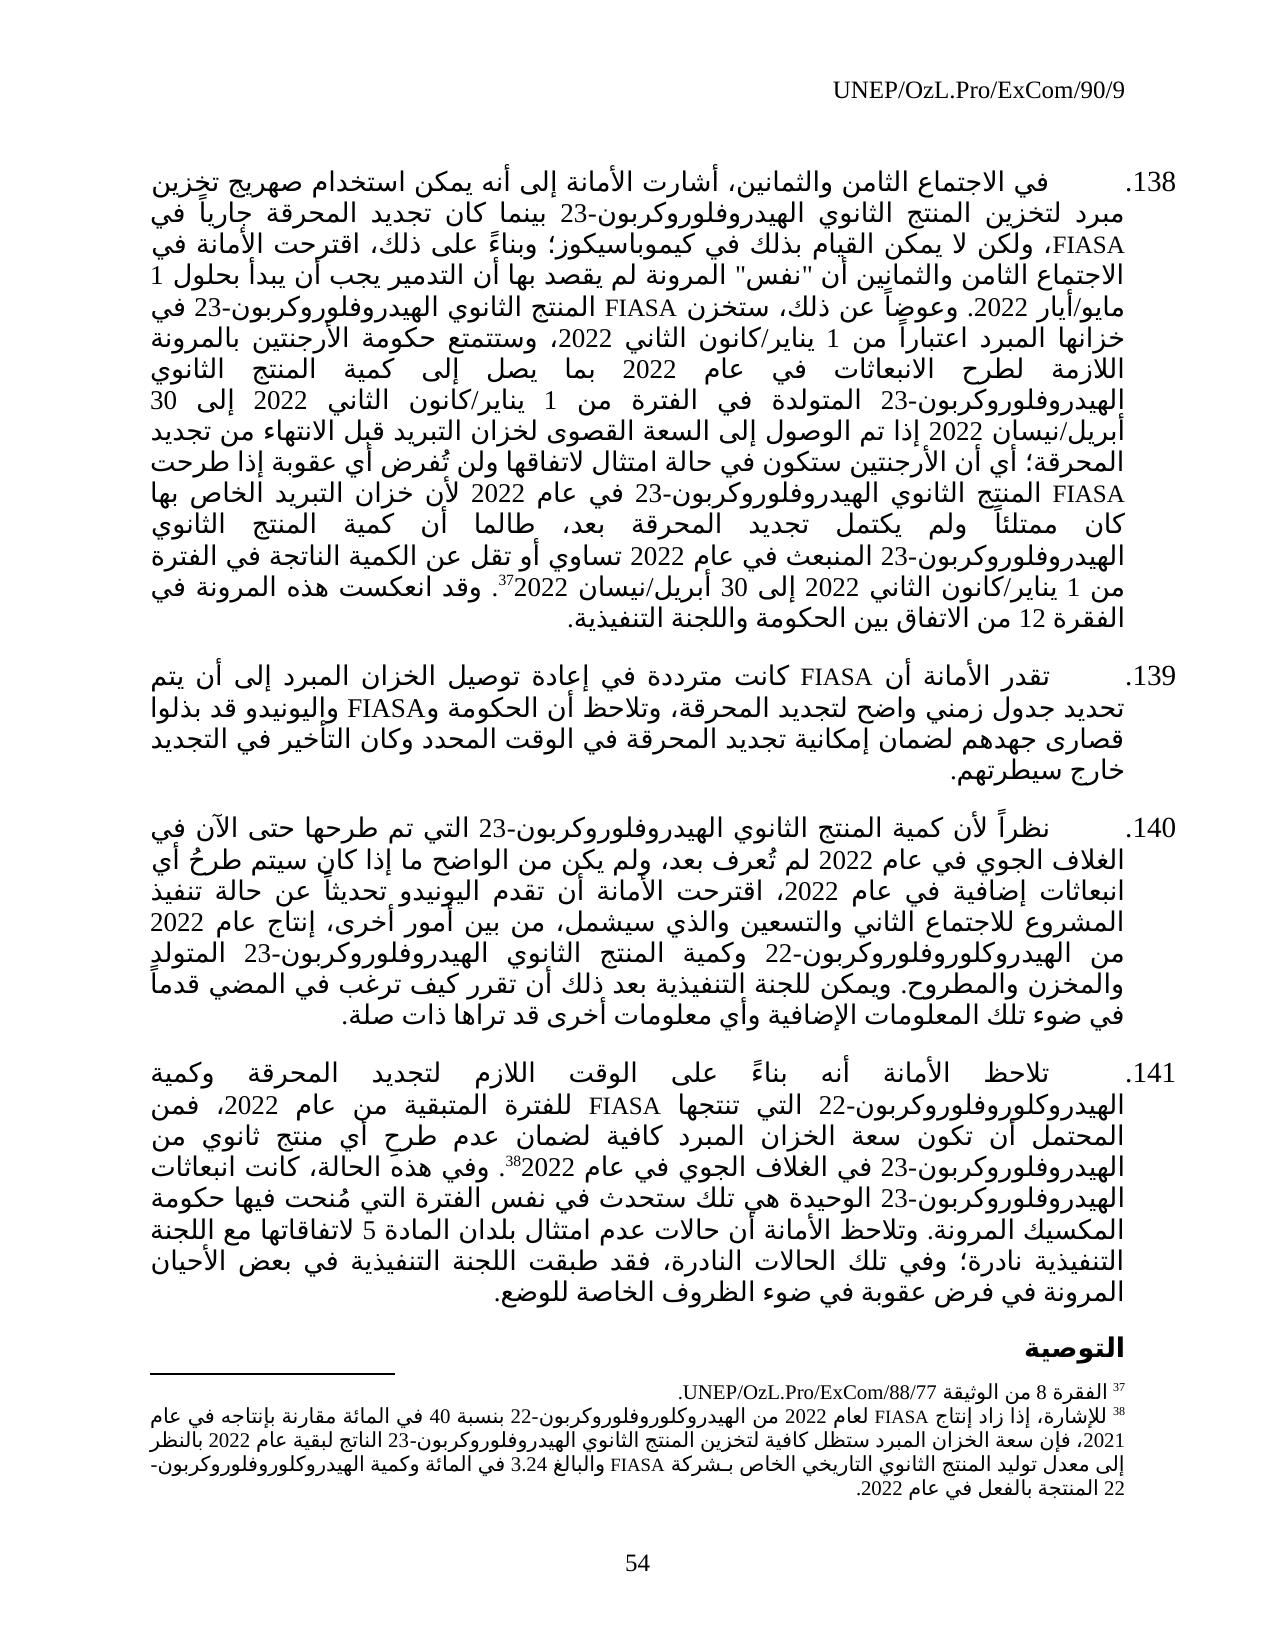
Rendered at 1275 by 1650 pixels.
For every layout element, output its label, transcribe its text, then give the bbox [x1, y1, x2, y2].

subtitle في الاجتماع الثامن والثمانين، أشارت الأمانة إلى أنه يمكن استخدام صهريج تخزين مبرد لتخزين المنتج الثانوي الهيدروفلوروكربون-23 بينما كان تجديد المحرقة جارياً في FIASA، ولكن لا يمكن القيام بذلك في كيموباسيكوز؛ وبناءً على ذلك، اقترحت الأمانة في الاجتماع الثامن والثمانين أن "نفس" المرونة لم يقصد بها أن التدمير يجب أن يبدأ بحلول 1 مايو/أيار 2022. وعوضاً عن ذلك، ستخزن FIASA المنتج الثانوي الهيدروفلوروكربون-23 في خزانها المبرد اعتباراً من 1 يناير/كانون الثاني 2022، وستتمتع حكومة الأرجنتين بالمرونة اللازمة لطرح الانبعاثات في عام 2022 بما يصل إلى كمية المنتج الثانوي الهيدروفلوروكربون-23 المتولدة في الفترة من 1 يناير/كانون الثاني 2022 إلى 30 أبريل/نيسان 2022 إذا تم الوصول إلى السعة القصوى لخزان التبريد قبل الانتهاء من تجديد المحرقة؛ أي أن الأرجنتين ستكون في حالة امتثال لاتفاقها ولن تُفرض أي عقوبة إذا طرحت FIASA المنتج الثانوي الهيدروفلوروكربون-23 في عام 2022 لأن خزان التبريد الخاص بها كان ممتلئاً ولم يكتمل تجديد المحرقة بعد، طالما أن كمية المنتج الثانوي الهيدروفلوروكربون-23 المنبعث في عام 2022 تساوي أو تقل عن الكمية الناتجة في الفترة من 1 يناير/كانون الثاني 2022 إلى 30 أبريل/نيسان 2022. وقد انعكست هذه المرونة في الفقرة 12 من الاتفاق بين الحكومة واللجنة التنفيذية. [150, 164, 1125, 633]
subtitle تلاحظ الأمانة أنه بناءً على الوقت اللازم لتجديد المحرقة وكمية الهيدروكلوروفلوروكربون-22 التي تنتجها FIASA للفترة المتبقية من عام 2022، فمن المحتمل أن تكون سعة الخزان المبرد كافية لضمان عدم طرحِ أي منتج ثانوي من الهيدروفلوروكربون-23 في الغلاف الجوي في عام 2022. وفي هذه الحالة، كانت انبعاثات الهيدروفلوروكربون-23 الوحيدة هي تلك ستحدث في نفس الفترة التي مُنحت فيها حكومة المكسيك المرونة. وتلاحظ الأمانة أن حالات عدم امتثال بلدان المادة 5 لاتفاقاتها مع اللجنة التنفيذية نادرة؛ وفي تلك الحالات النادرة، فقد طبقت اللجنة التنفيذية في بعض الأحيان المرونة في فرض عقوبة في ضوء الظروف الخاصة للوضع. [150, 1056, 1125, 1307]
subtitle نظراً لأن كمية المنتج الثانوي الهيدروفلوروكربون-23 التي تم طرحها حتى الآن في الغلاف الجوي في عام 2022 لم تُعرف بعد، ولم يكن من الواضح ما إذا كان سيتم طرحُ أي انبعاثات إضافية في عام 2022، اقترحت الأمانة أن تقدم اليونيدو تحديثاً عن حالة تنفيذ المشروع للاجتماع الثاني والتسعين والذي سيشمل، من بين أمور أخرى، إنتاج عام 2022 من الهيدروكلوروفلوروكربون-22 وكمية المنتج الثانوي الهيدروفلوروكربون-23 المتولد والمخزن والمطروح. ويمكن للجنة التنفيذية بعد ذلك أن تقرر كيف ترغب في المضي قدماً في ضوء تلك المعلومات الإضافية وأي معلومات أخرى قد تراها ذات صلة. [150, 810, 1125, 1031]
subtitle تقدر الأمانة أن FIASA كانت مترددة في إعادة توصيل الخزان المبرد إلى أن يتم تحديد جدول زمني واضح لتجديد المحرقة، وتلاحظ أن الحكومة وFIASA واليونيدو قد بذلوا قصارى جهدهم لضمان إمكانية تجديد المحرقة في الوقت المحدد وكان التأخير في التجديد خارج سيطرتهم. [150, 658, 1125, 785]
text التوصية [150, 1332, 1125, 1363]
